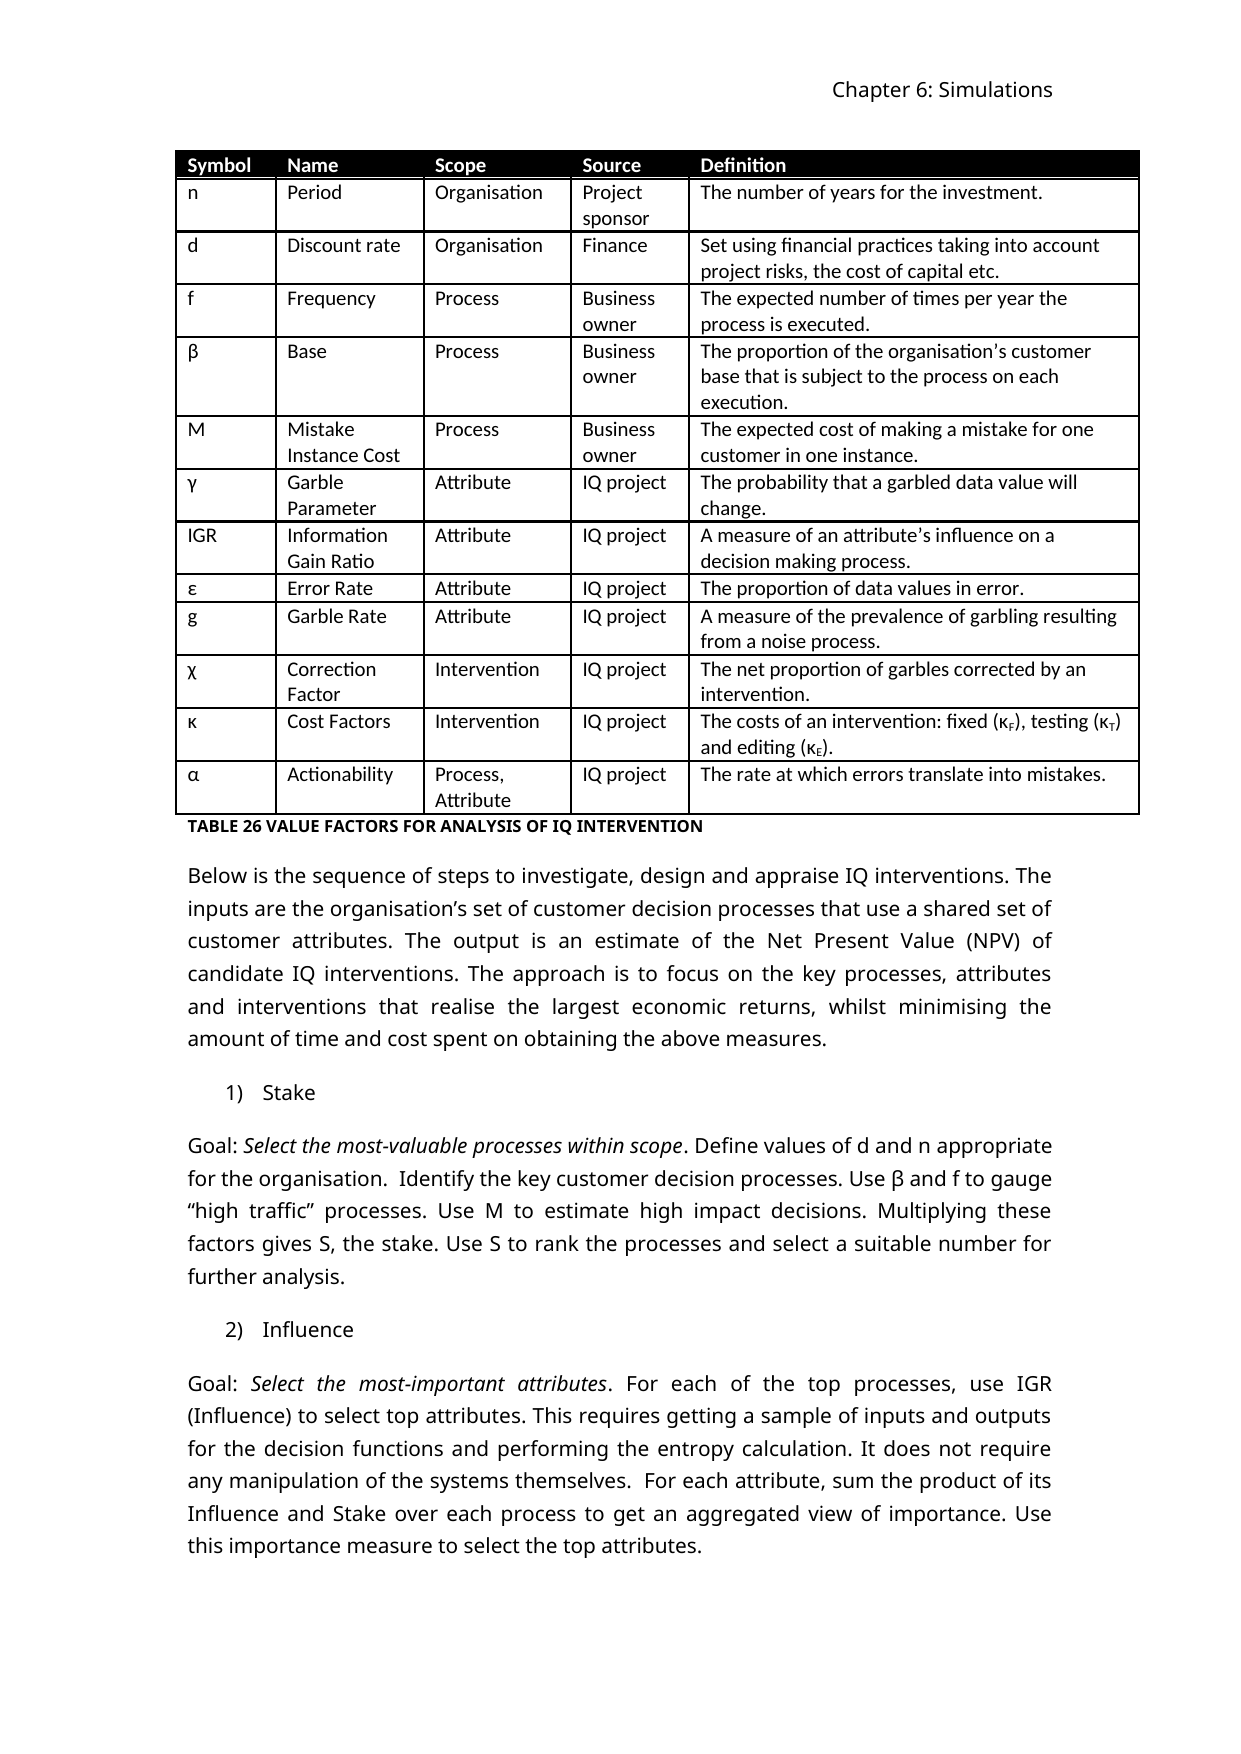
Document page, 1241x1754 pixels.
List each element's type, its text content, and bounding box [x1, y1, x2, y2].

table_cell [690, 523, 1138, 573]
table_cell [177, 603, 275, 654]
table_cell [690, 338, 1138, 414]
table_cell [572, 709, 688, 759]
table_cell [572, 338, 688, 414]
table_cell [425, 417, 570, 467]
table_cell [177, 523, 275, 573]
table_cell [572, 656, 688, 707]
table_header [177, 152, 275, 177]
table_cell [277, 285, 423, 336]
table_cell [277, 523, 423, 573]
list Stake [225, 1078, 1053, 1106]
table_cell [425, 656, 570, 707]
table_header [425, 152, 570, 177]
text Below is the sequence of steps to investigate, design and appraise IQ interventions. The inputs are the organisation’s set of customer decision processes that use a shared set of customer attributes. The output is an estimate of the Net Present Value (NPV) of candidate IQ interventions. The approach is to focus on the key processes, attributes and interventions that realise the largest economic returns, whilst minimising the amount of time and cost spent on obtaining the above measures. [187, 861, 1053, 1053]
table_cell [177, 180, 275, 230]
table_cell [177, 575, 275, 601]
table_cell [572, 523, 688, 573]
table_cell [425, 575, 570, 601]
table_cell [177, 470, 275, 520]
text Goal: Select the most-important attributes. For each of the top processes, use IGR (Influence) to select top attributes. This requires getting a sample of inputs and outputs for the decision functions and performing the entropy calculation. It does not require any manipulation of the systems themselves. For each attribute, sum the product of its Influence and Stake over each process to get an aggregated view of importance. Use this importance measure to select the top attributes. [187, 1369, 1053, 1560]
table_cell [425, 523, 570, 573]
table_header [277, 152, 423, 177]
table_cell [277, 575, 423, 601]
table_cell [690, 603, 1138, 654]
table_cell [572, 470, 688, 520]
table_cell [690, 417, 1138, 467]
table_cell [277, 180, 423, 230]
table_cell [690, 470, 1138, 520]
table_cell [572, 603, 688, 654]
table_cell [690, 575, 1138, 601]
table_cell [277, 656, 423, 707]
text Goal: Select the most-valuable processes within scope. Define values of d and n appropriate for the organisation. Identify the key customer decision processes. Use β and f to gauge “high traffic” processes. Use M to estimate high impact decisions. Multiplying these factors gives S, the stake. Use S to rank the processes and select a suitable number for further analysis. [187, 1131, 1053, 1290]
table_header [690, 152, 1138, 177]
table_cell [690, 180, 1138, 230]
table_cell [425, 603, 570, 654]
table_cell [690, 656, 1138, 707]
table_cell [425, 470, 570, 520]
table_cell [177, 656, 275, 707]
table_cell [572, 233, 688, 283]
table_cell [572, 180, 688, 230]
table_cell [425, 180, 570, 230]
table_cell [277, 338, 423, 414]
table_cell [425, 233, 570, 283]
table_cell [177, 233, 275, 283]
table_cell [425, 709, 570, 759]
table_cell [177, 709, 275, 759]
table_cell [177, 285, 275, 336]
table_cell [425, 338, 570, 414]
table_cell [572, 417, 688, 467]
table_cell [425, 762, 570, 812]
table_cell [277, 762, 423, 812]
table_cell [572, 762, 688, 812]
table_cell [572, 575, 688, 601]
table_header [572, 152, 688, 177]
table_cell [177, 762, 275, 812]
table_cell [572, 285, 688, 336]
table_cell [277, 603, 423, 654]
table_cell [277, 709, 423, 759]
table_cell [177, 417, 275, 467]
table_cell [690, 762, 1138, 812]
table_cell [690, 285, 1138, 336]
list Influence [225, 1315, 1053, 1344]
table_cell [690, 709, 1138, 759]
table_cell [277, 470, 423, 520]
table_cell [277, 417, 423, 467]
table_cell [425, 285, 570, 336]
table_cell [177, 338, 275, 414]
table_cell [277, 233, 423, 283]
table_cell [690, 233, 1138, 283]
